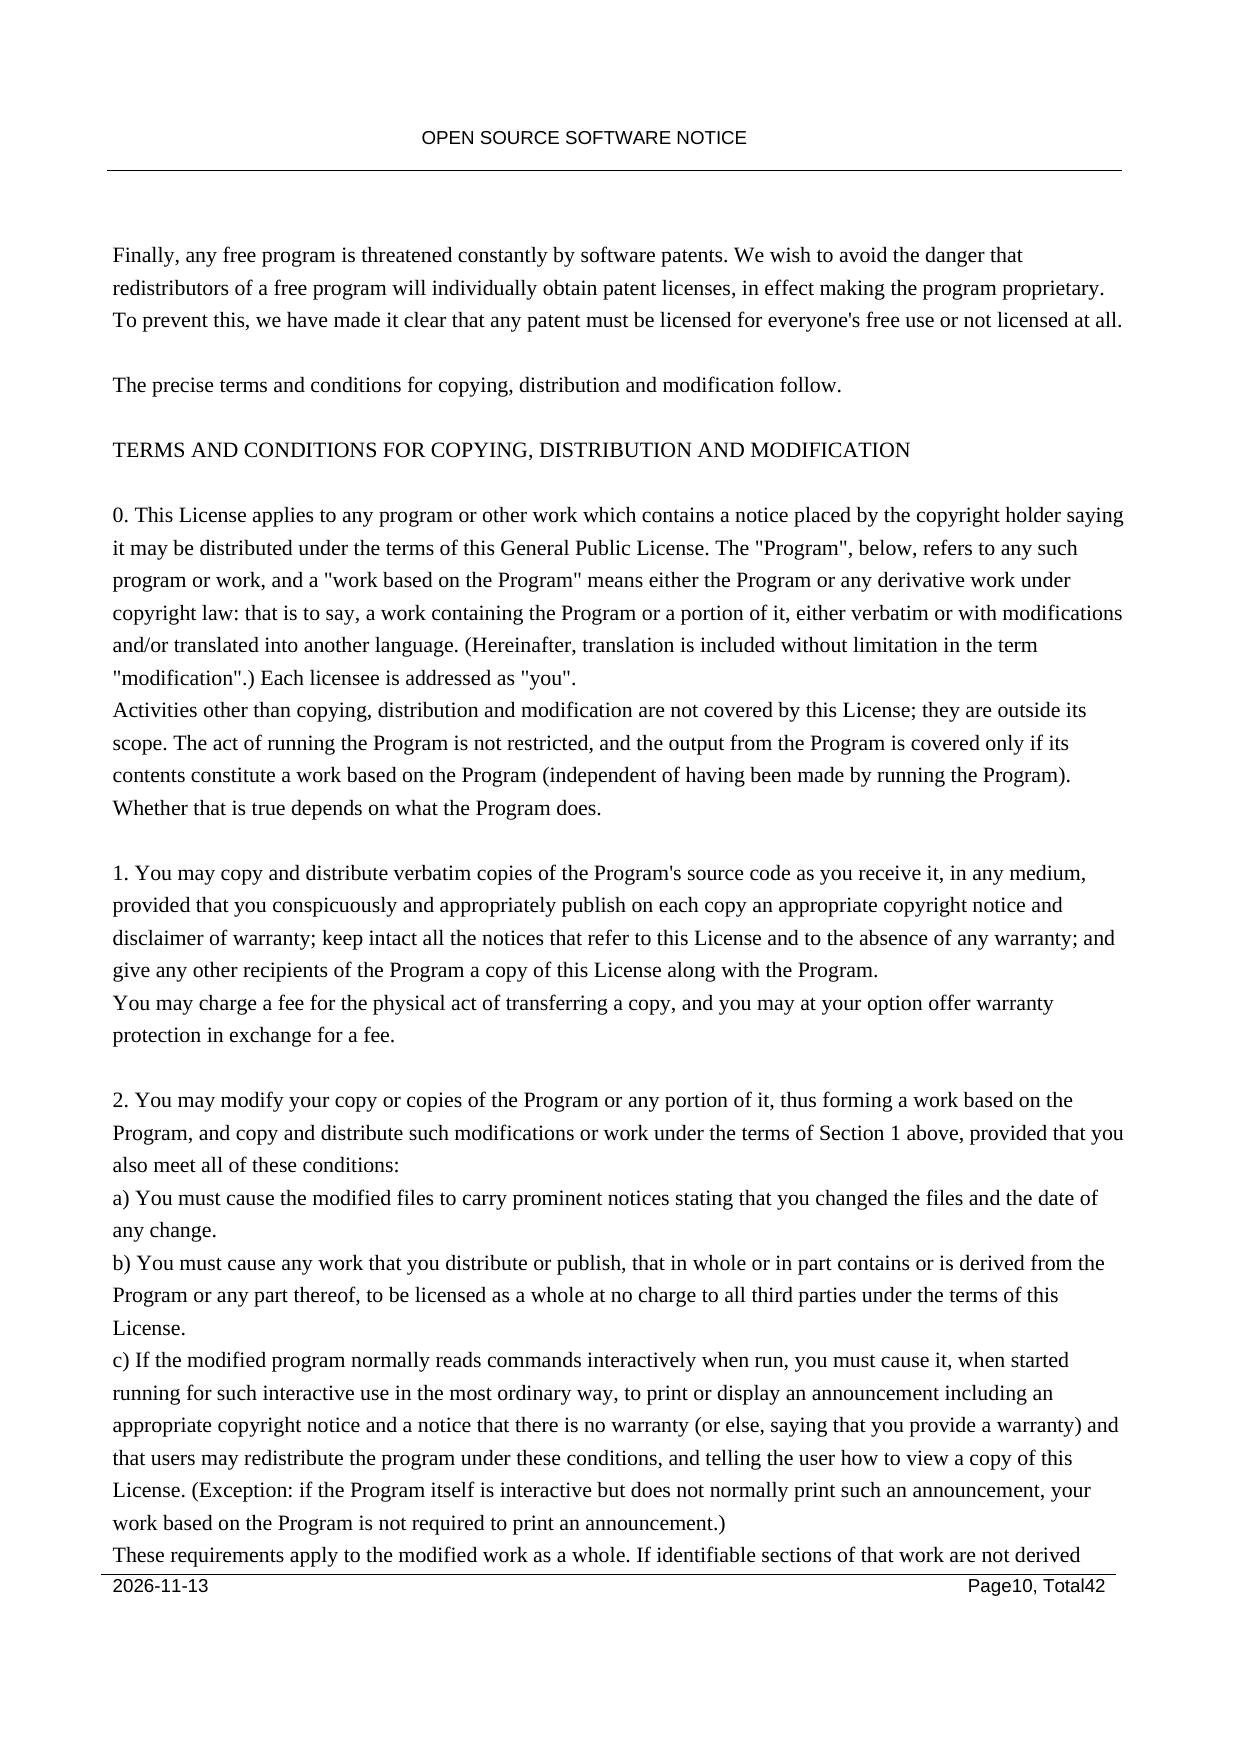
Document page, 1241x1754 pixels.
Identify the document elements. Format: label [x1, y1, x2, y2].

text [112, 206, 1128, 1571]
